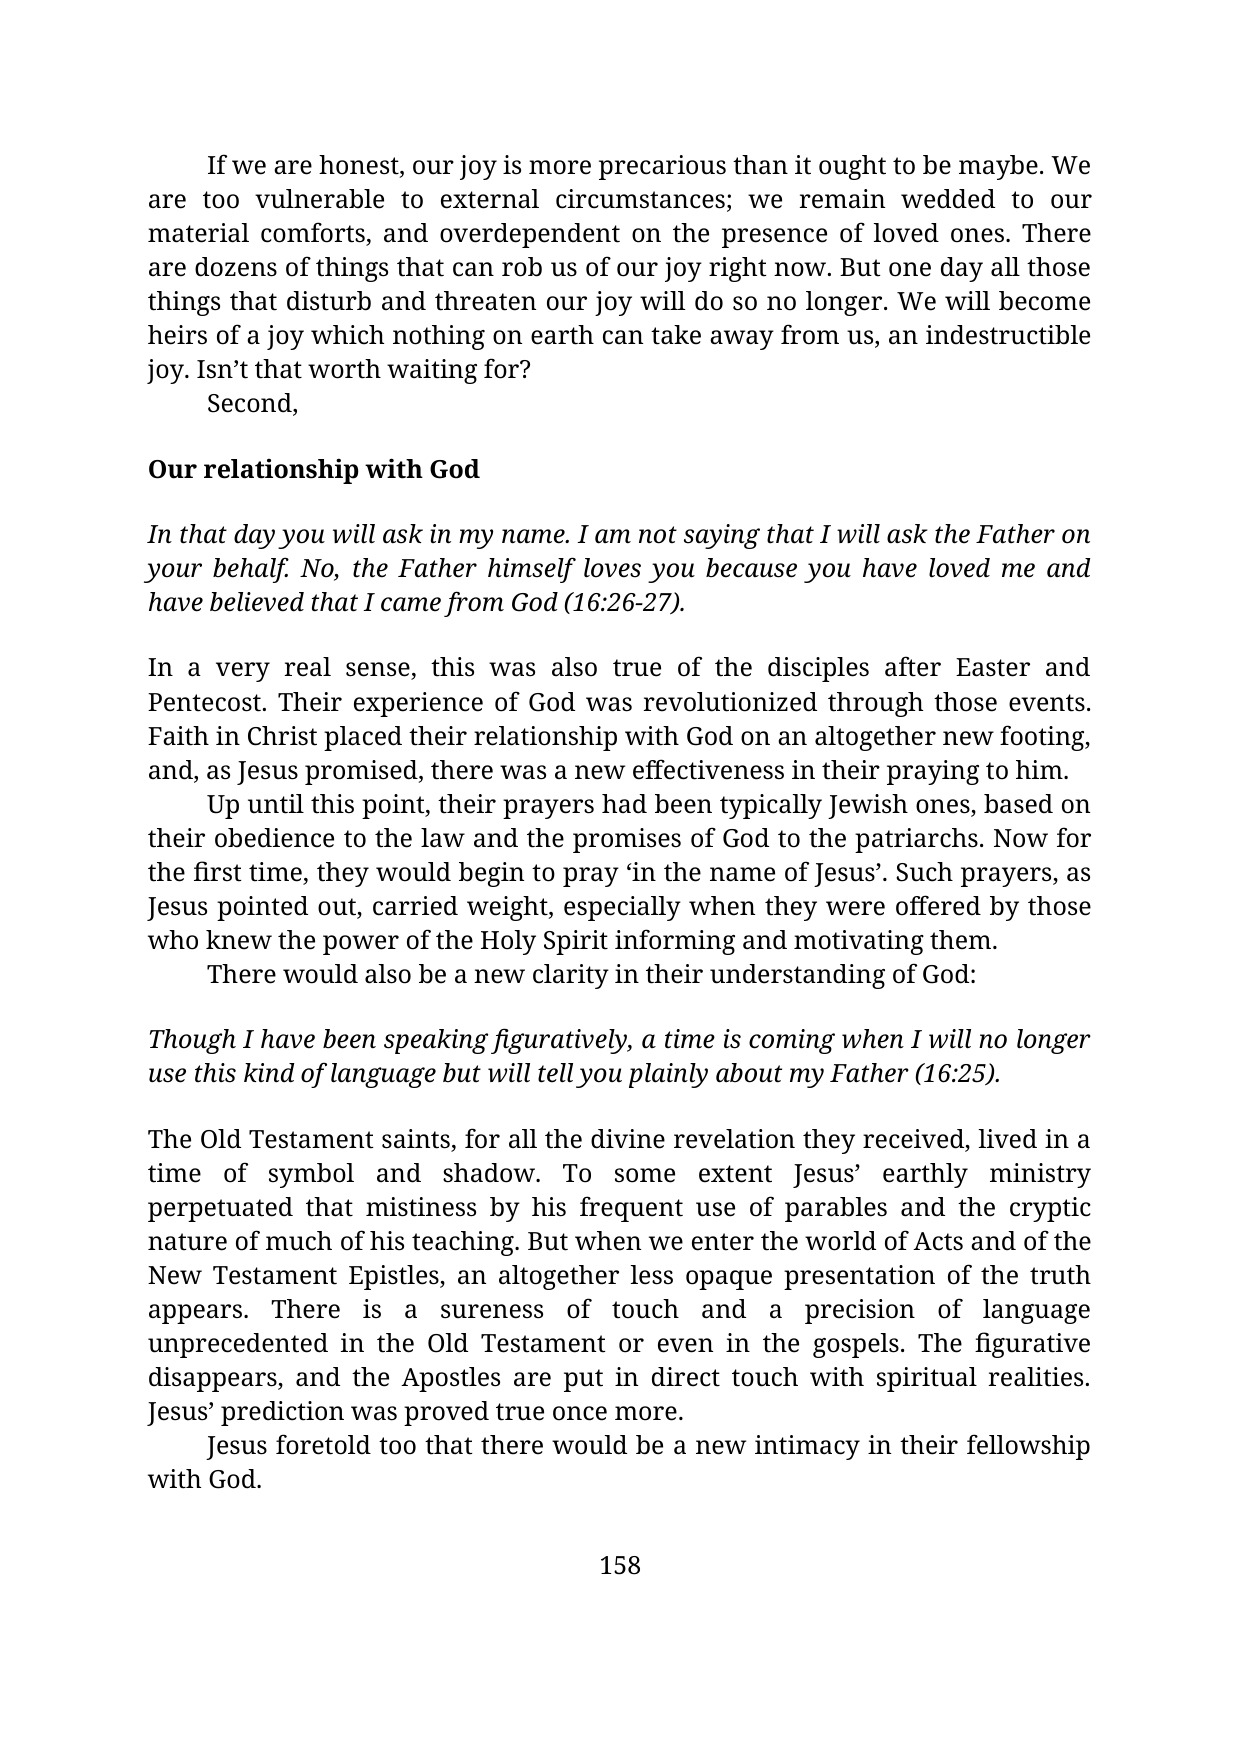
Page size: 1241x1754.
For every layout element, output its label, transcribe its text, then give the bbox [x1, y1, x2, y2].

text Up until this point, their prayers had been typically Jewish ones, based on their obedience to the law and the promises of God to the patriarchs. Now for the first time, they would begin to pray ‘in the name of Jesus’. Such prayers, as Jesus pointed out, carried weight, especially when they were offered by those who knew the power of the Holy Spirit informing and motivating them. [148, 786, 1093, 957]
text The Old Testament saints, for all the divine revelation they received, lived in a time of symbol and shadow. To some extent Jesus’ earthly ministry perpetuated that mistiness by his frequent use of parables and the cryptic nature of much of his teaching. But when we enter the world of Acts and of the New Testament Epistles, an altogether less opaque presentation of the truth appears. There is a sureness of touch and a precision of language unprecedented in the Old Testament or even in the gospels. The figurative disappears, and the Apostles are put in direct touch with spiritual realities. Jesus’ prediction was proved true once more. [148, 1121, 1093, 1428]
text In that day you will ask in my name. I am not saying that I will ask the Father on your behalf. No, the Father himself loves you because you have loved me and have believed that I came from God (16:26-27). [148, 517, 1093, 619]
text If we are honest, our joy is more precarious than it ought to be maybe. We are too vulnerable to external circumstances; we remain wedded to our material comforts, and overdependent on the presence of loved ones. There are dozens of things that can rob us of our joy right now. But one day all those things that disturb and threaten our joy will do so no longer. We will become heirs of a joy which nothing on earth can take away from us, an indestructible joy. Isn’t that worth waiting for? [148, 148, 1093, 386]
text Second, [148, 386, 1093, 420]
text Though I have been speaking figuratively, a time is coming when I will no longer use this kind of language but will tell you plainly about my Father (16:25). [148, 1022, 1093, 1090]
text Our relationship with God [148, 451, 1093, 485]
text There would also be a new clarity in their understanding of God: [148, 957, 1093, 991]
text Jesus foretold too that there would be a new intimacy in their fellowship with God. [148, 1428, 1093, 1496]
text In a very real sense, this was also true of the disciples after Easter and Pentecost. Their experience of God was revolutionized through those events. Faith in Christ placed their relationship with God on an altogether new footing, and, as Jesus promised, there was a new effectiveness in their praying to him. [148, 650, 1093, 786]
